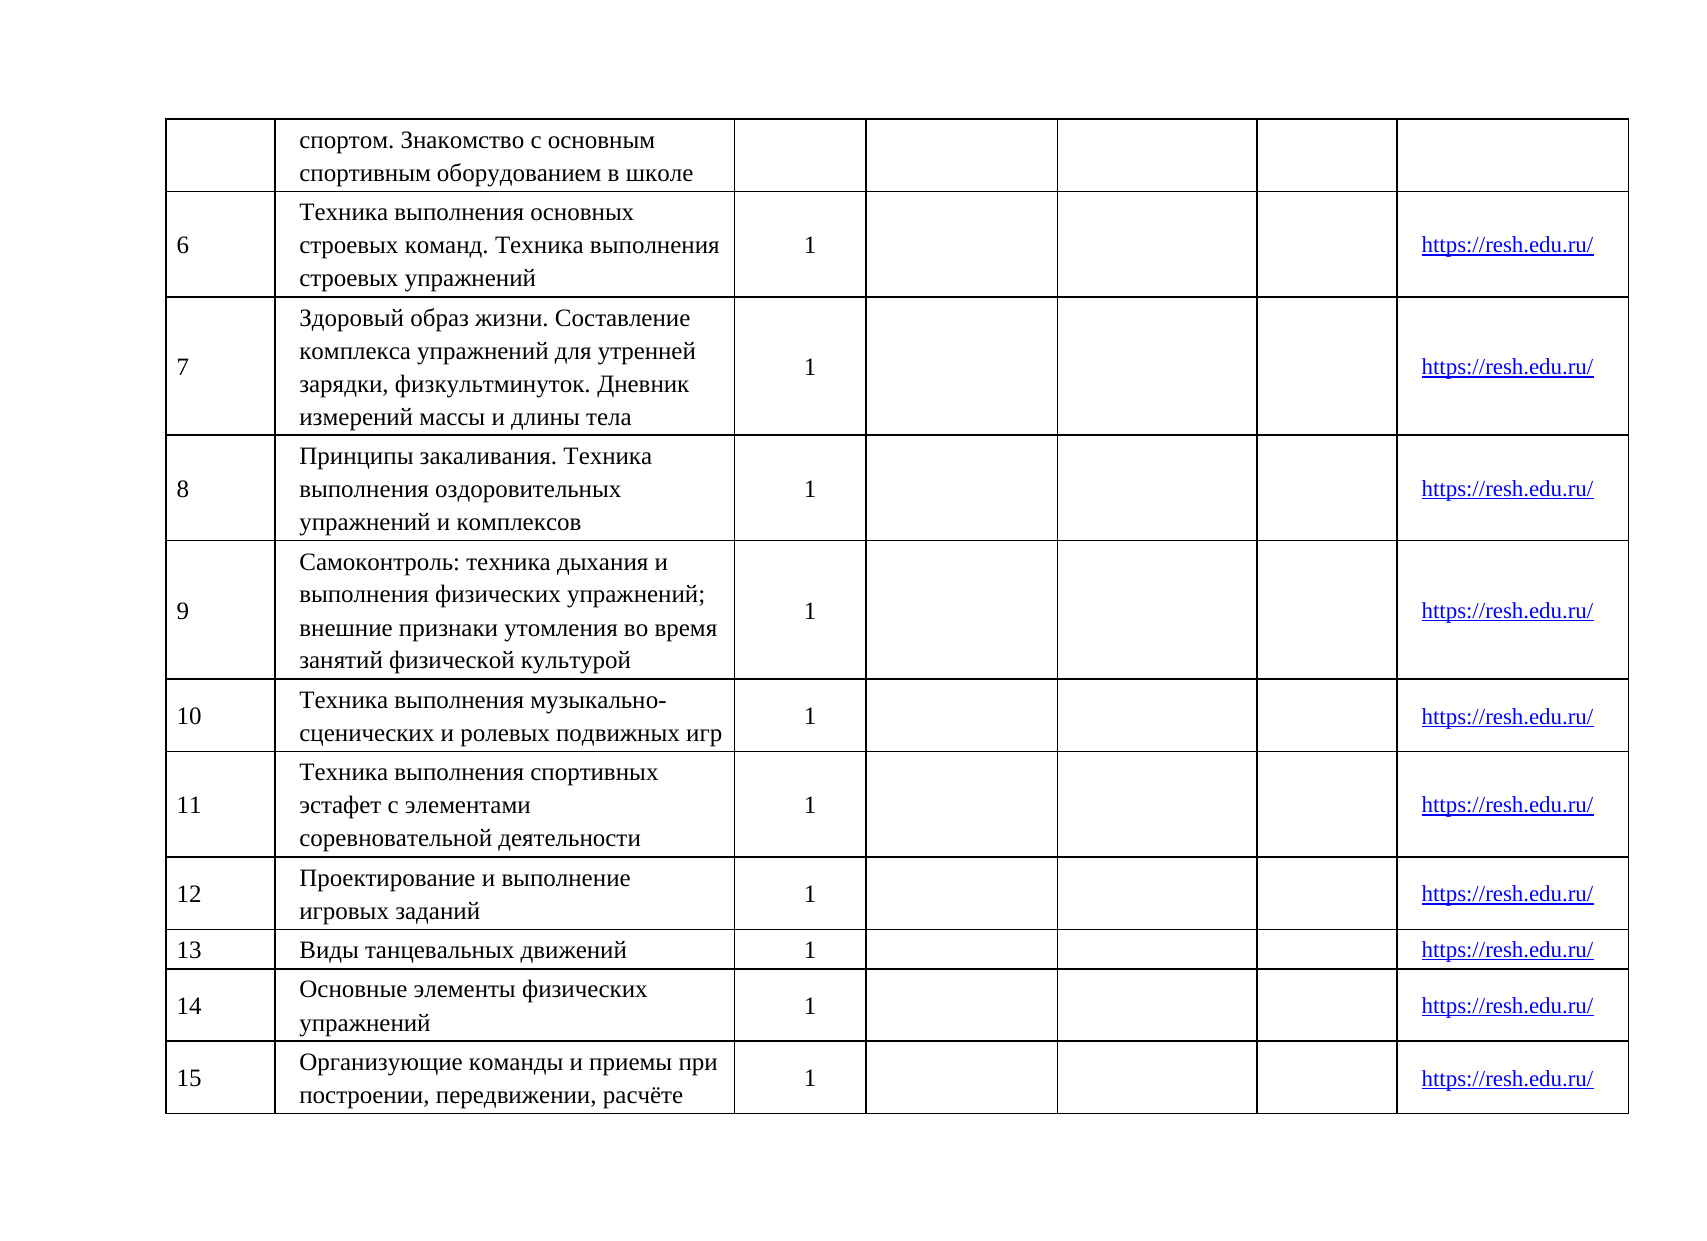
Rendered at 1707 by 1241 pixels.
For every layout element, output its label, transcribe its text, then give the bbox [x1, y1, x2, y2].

table_cell Техника выполнения спортивных эстафет с элементами соревновательной деятельности [276, 752, 734, 856]
table_cell 10 [167, 680, 274, 751]
table_cell https://resh.edu.ru/ [1398, 541, 1628, 678]
table_cell [1058, 680, 1256, 751]
table_cell 1 [735, 970, 865, 1040]
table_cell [276, 120, 734, 191]
table_cell 1 [735, 1042, 865, 1113]
table_cell Основные элементы физических упражнений [276, 970, 734, 1040]
table_cell Самоконтроль: техника дыхания и выполнения физических упражнений; внешние признаки утомления во время занятий физической культурой [276, 541, 734, 678]
table_cell 1 [735, 930, 865, 968]
table_cell 1 [735, 298, 865, 434]
table_cell https://resh.edu.ru/ [1398, 858, 1628, 928]
table_cell [1058, 752, 1256, 856]
table_cell [867, 120, 1057, 191]
table_cell [1058, 858, 1256, 928]
table_cell Виды танцевальных движений [276, 930, 734, 968]
table_cell 15 [167, 1042, 274, 1113]
table_cell [1058, 192, 1256, 296]
table_cell [867, 298, 1057, 434]
table_cell [867, 970, 1057, 1040]
table_cell [867, 930, 1057, 968]
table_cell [1398, 1042, 1628, 1113]
table_cell [1058, 970, 1256, 1040]
table_cell [1058, 120, 1256, 191]
table_cell [1058, 298, 1256, 434]
table_cell https://resh.edu.ru/ [1398, 680, 1628, 751]
table_cell Техника выполнения музыкально-сценических и ролевых подвижных игр [276, 680, 734, 751]
table_cell 1 [735, 680, 865, 751]
table_cell [1258, 192, 1396, 296]
table_cell [1058, 436, 1256, 540]
table_cell 6 [167, 192, 274, 296]
table_cell [1258, 970, 1396, 1040]
table_cell https://resh.edu.ru/ [1398, 752, 1628, 856]
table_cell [1398, 120, 1628, 191]
table_cell [1258, 858, 1396, 928]
table_cell [1258, 436, 1396, 540]
table_cell [867, 436, 1057, 540]
table_cell 1 [735, 858, 865, 928]
table_cell 5 [167, 120, 274, 191]
table_cell 8 [167, 436, 274, 540]
table_cell Организующие команды и приемы при построении, передвижении, расчёте [276, 1042, 734, 1113]
table_cell 11 [167, 752, 274, 856]
table_cell 1 [735, 541, 865, 678]
table_cell [1258, 752, 1396, 856]
table_cell https://resh.edu.ru/ [1398, 192, 1628, 296]
table_cell 1 [735, 752, 865, 856]
table_cell 12 [167, 858, 274, 928]
table_cell [867, 680, 1057, 751]
table_cell https://resh.edu.ru/ [1398, 298, 1628, 434]
table_cell [1058, 930, 1256, 968]
table_cell [867, 752, 1057, 856]
table_cell [1258, 930, 1396, 968]
table_cell Принципы закаливания. Техника выполнения оздоровительных упражнений и комплексов [276, 436, 734, 540]
table_cell Здоровый образ жизни. Составление комплекса упражнений для утренней зарядки, физкультминуток. Дневник измерений массы и длины тела [276, 298, 734, 434]
table_cell [1258, 1042, 1396, 1113]
table_cell Техника выполнения основных строевых команд. Техника выполнения строевых упражнений [276, 192, 734, 296]
table_cell https://resh.edu.ru/ [1398, 436, 1628, 540]
table_cell https://resh.edu.ru/ [1398, 930, 1628, 968]
table_cell 1 [735, 192, 865, 296]
table_cell [1258, 298, 1396, 434]
table_cell [1258, 680, 1396, 751]
table_cell 7 [167, 298, 274, 434]
table_cell https://resh.edu.ru/ [1398, 970, 1628, 1040]
table_cell 13 [167, 930, 274, 968]
table_cell [1258, 120, 1396, 191]
table_cell Проектирование и выполнение игровых заданий [276, 858, 734, 928]
table_cell [867, 192, 1057, 296]
table_cell [1058, 1042, 1256, 1113]
table_cell [867, 1042, 1057, 1113]
table_cell [867, 541, 1057, 678]
table_cell [867, 858, 1057, 928]
table_cell 9 [167, 541, 274, 678]
table_cell [1058, 541, 1256, 678]
table_cell 1 [735, 436, 865, 540]
table_cell 14 [167, 970, 274, 1040]
table_cell [1258, 541, 1396, 678]
table_cell 1 [735, 120, 865, 191]
